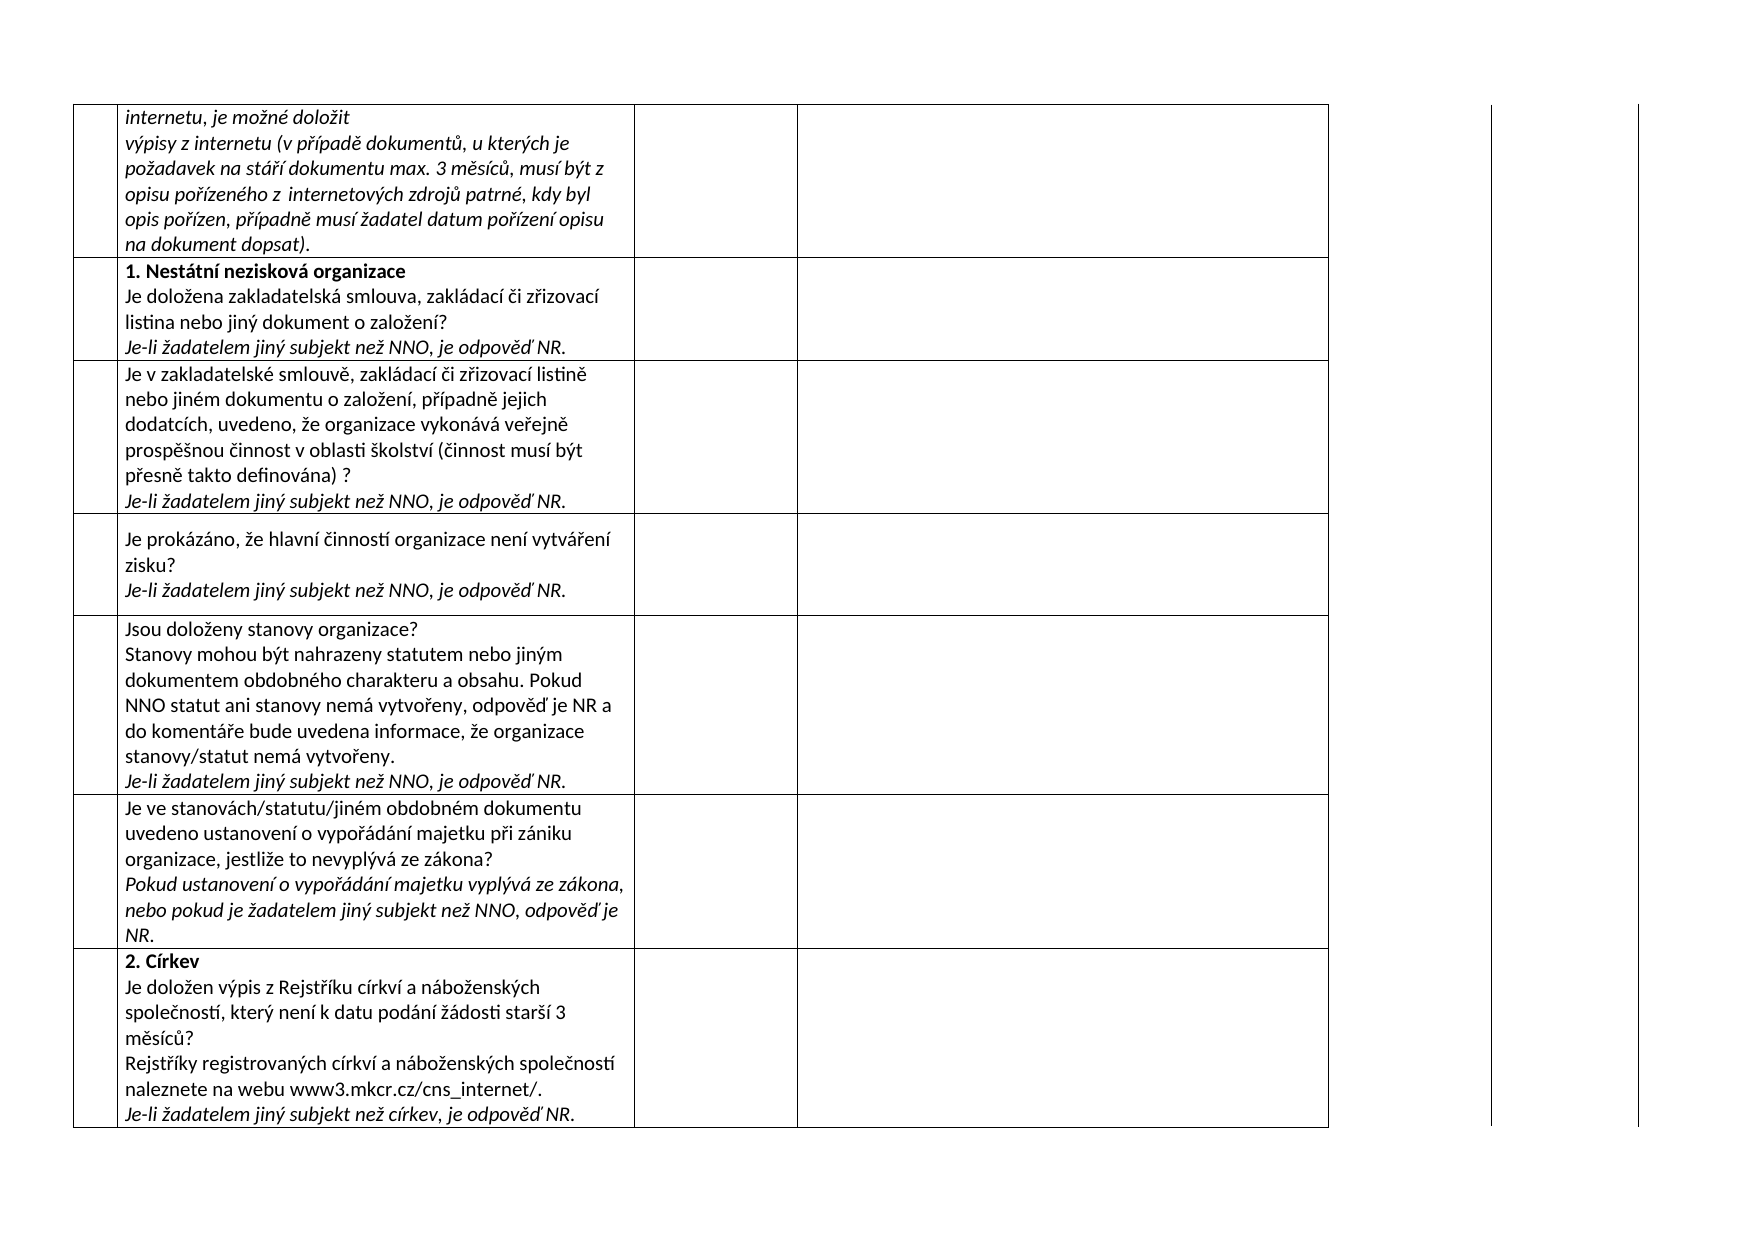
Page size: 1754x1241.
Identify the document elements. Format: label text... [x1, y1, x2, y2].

table_cell [74, 949, 117, 1127]
table_cell [798, 514, 1328, 615]
table_cell [798, 795, 1328, 948]
table_cell 2. Církev Je doložen výpis z Rejstříku církví a náboženských společností, který není k datu podání žádosti starší 3 měsíců? Rejstříky registrovaných církví a náboženských společností naleznete na webu www3.mkcr.cz/cns_internet/. Je-li žadatelem jiný subjekt než církev, je odpověď NR. [118, 949, 634, 1127]
table_cell [74, 616, 117, 794]
table_cell [635, 949, 797, 1127]
table_cell Je prokázáno, že hlavní činností organizace není vytváření zisku? Je-li žadatelem jiný subjekt než NNO, je odpověď NR. [118, 514, 634, 615]
table_cell [798, 361, 1328, 513]
table_cell [635, 258, 797, 360]
table_cell [74, 361, 117, 513]
table_cell [635, 795, 797, 948]
table_cell [798, 105, 1328, 257]
table_cell 1. Nestátní nezisková organizace Je doložena zakladatelská smlouva, zakládací či zřizovací listina nebo jiný dokument o založení? Je-li žadatelem jiný subjekt než NNO, je odpověď NR. [118, 258, 634, 360]
table_cell [74, 795, 117, 948]
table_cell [118, 105, 634, 257]
table_cell Jsou doloženy stanovy organizace? Stanovy mohou být nahrazeny statutem nebo jiným dokumentem obdobného charakteru a obsahu. Pokud NNO statut ani stanovy nemá vytvořeny, odpověď je NR a do komentáře bude uvedena informace, že organizace stanovy/statut nemá vytvořeny. Je-li žadatelem jiný subjekt než NNO, je odpověď NR. [118, 616, 634, 794]
table_cell [74, 514, 117, 615]
table_cell [798, 616, 1328, 794]
table_cell Je v zakladatelské smlouvě, zakládací či zřizovací listině nebo jiném dokumentu o založení, případně jejich dodatcích, uvedeno, že organizace vykonává veřejně prospěšnou činnost v oblasti školství (činnost musí být přesně takto definována) ? Je-li žadatelem jiný subjekt než NNO, je odpověď NR. [118, 361, 634, 513]
table_cell [635, 616, 797, 794]
table_cell [635, 514, 797, 615]
table_cell [74, 258, 117, 360]
table_cell [635, 361, 797, 513]
table_cell [74, 105, 117, 257]
table_cell [798, 258, 1328, 360]
table_cell [635, 105, 797, 257]
table_cell Je ve stanovách/statutu/jiném obdobném dokumentu uvedeno ustanovení o vypořádání majetku při zániku organizace, jestliže to nevyplývá ze zákona? Pokud ustanovení o vypořádání majetku vyplývá ze zákona, nebo pokud je žadatelem jiný subjekt než NNO, odpověď je NR. [118, 795, 634, 948]
table_cell [798, 949, 1328, 1127]
